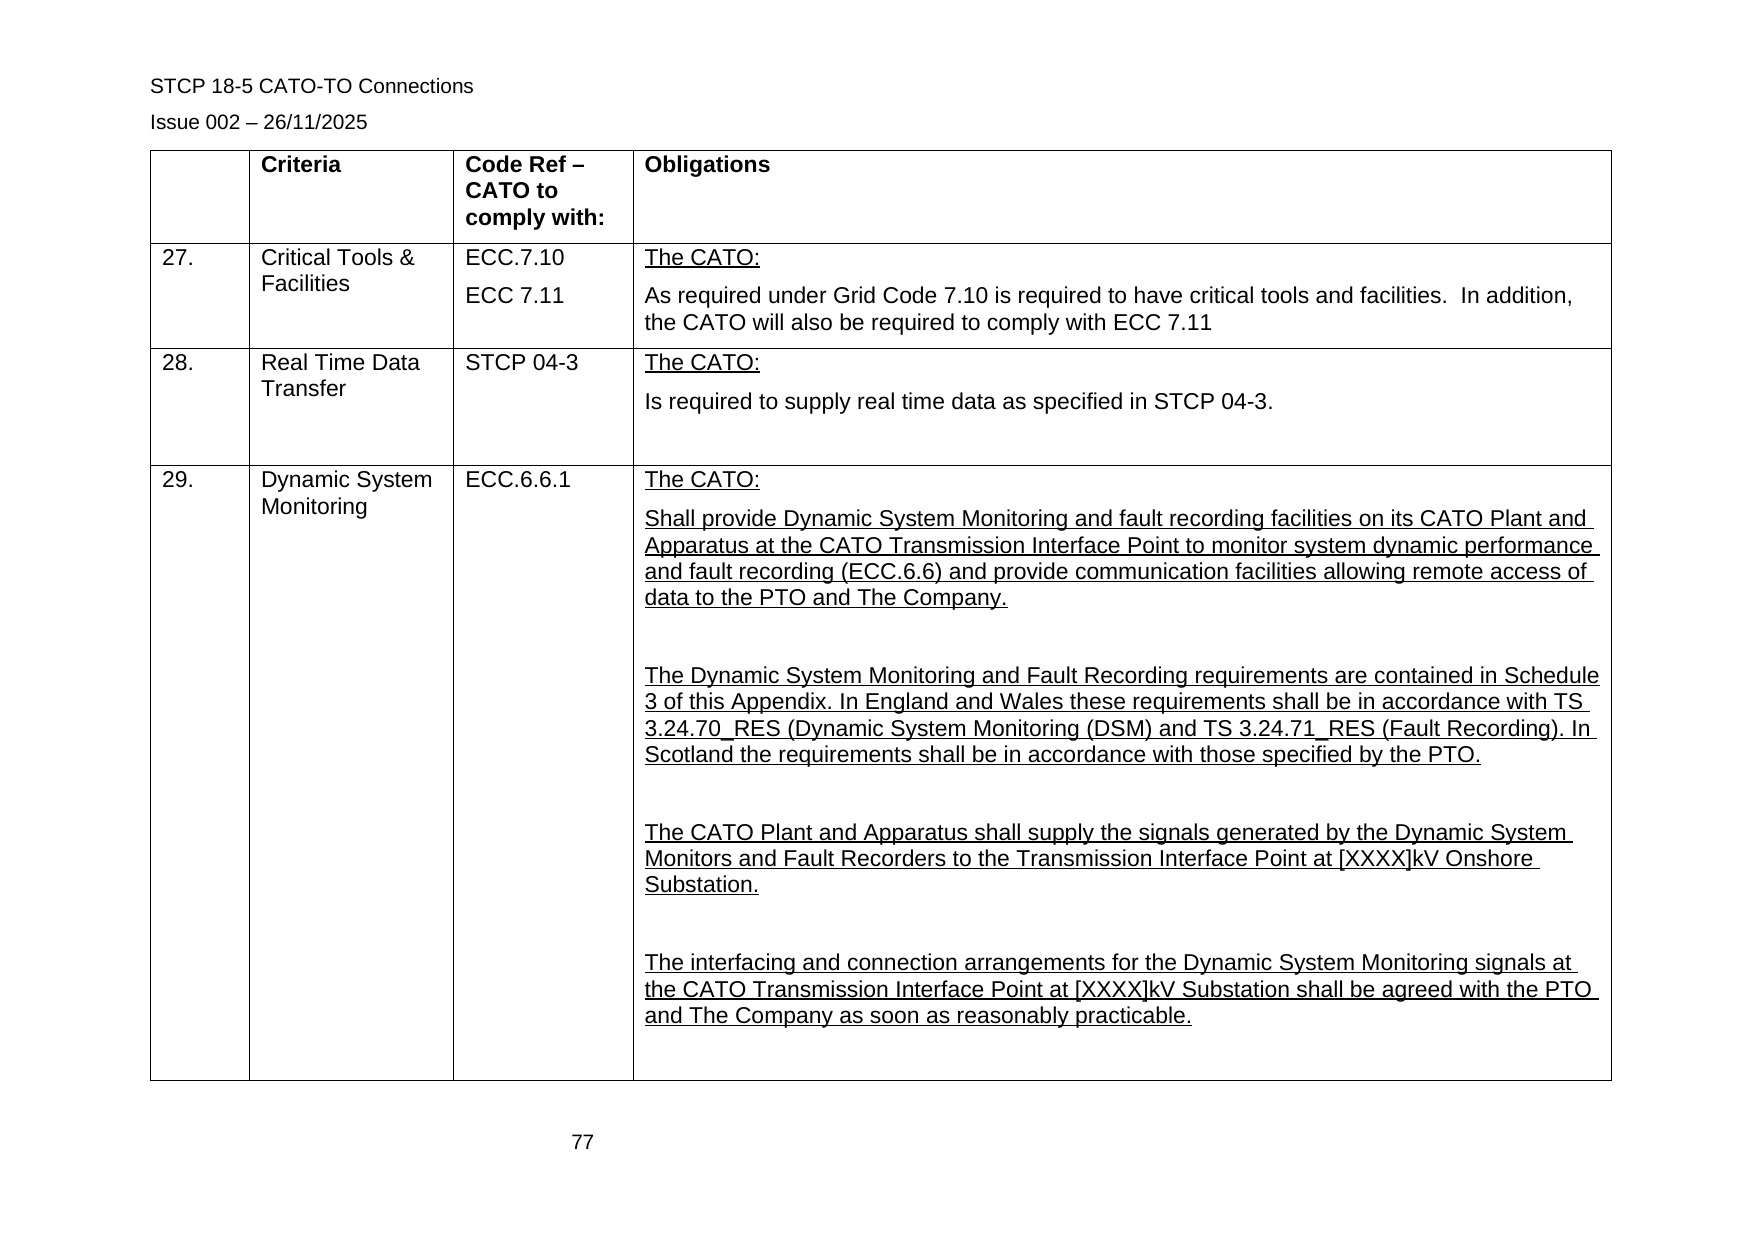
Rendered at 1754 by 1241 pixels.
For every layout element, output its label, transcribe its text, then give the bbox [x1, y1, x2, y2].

table_header Obligations [634, 151, 1611, 243]
table_header [151, 151, 249, 243]
table_cell The CATO: As required under Grid Code 7.10 is required to have critical tools and facilities. In addition, the CATO will also be required to comply with ECC 7.11 [634, 244, 1611, 348]
table_header Code Ref – CATO to comply with: [454, 151, 633, 243]
table_cell 28. [151, 349, 249, 465]
table_cell 27. [151, 244, 249, 348]
table_cell 29. [151, 466, 249, 1079]
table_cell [634, 466, 1611, 1079]
table_cell ECC.7.10 ECC 7.11 [454, 244, 633, 348]
table_cell Critical Tools & Facilities [250, 244, 453, 348]
table_cell STCP 04-3 [454, 349, 633, 465]
table_cell ECC.6.6.1 [454, 466, 633, 1079]
table_cell Real Time Data Transfer [250, 349, 453, 465]
table_cell Dynamic System Monitoring [250, 466, 453, 1079]
table_header Criteria [250, 151, 453, 243]
table_cell The CATO: Is required to supply real time data as specified in STCP 04-3. [634, 349, 1611, 465]
